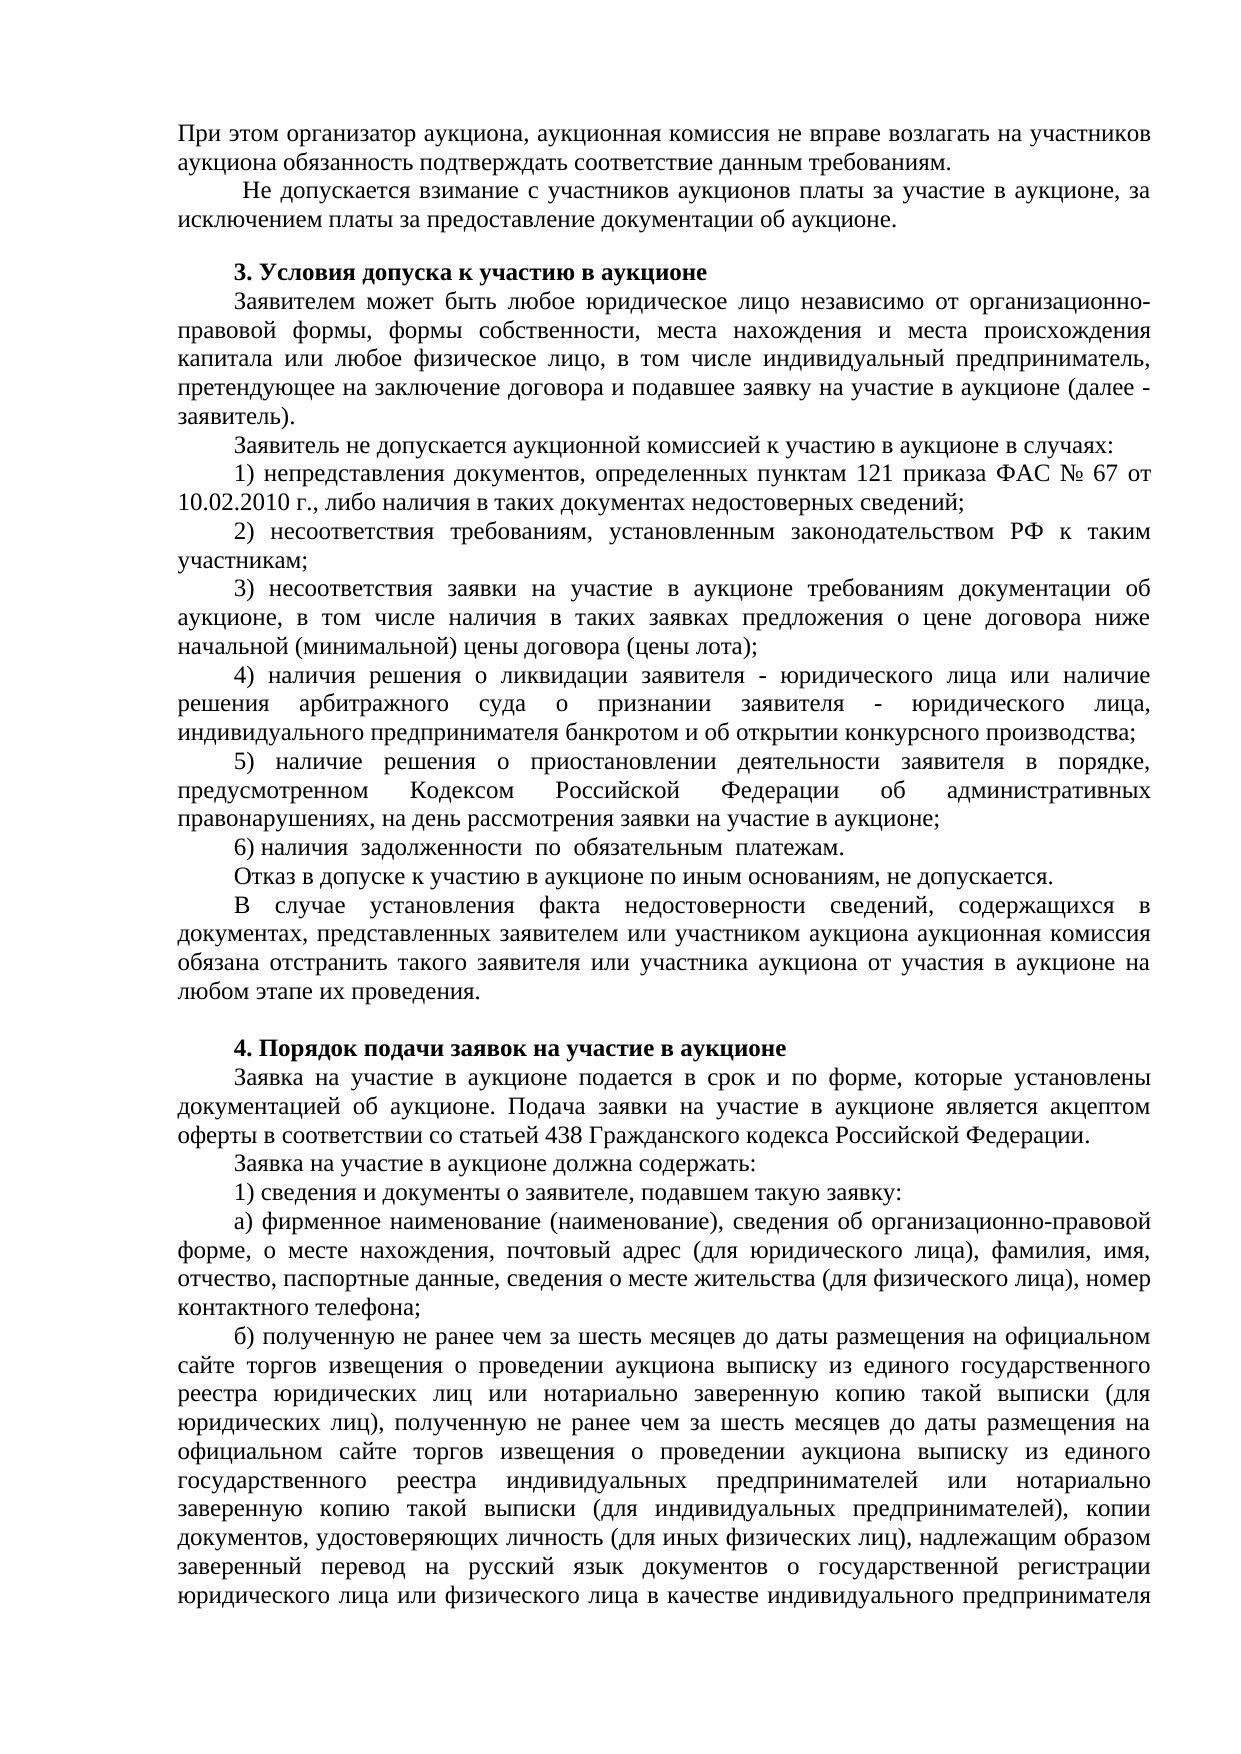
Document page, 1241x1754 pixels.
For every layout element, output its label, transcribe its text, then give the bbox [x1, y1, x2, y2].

text Отказ в допуске к участию в аукционе по иным основаниям, не допускается. [177, 861, 1152, 890]
text 1) сведения и документы о заявителе, подавшем такую заявку: [177, 1177, 1152, 1206]
text 6) наличия задолженности по обязательным платежам. [177, 832, 1152, 861]
text Заявитель не допускается аукционной комиссией к участию в аукционе в случаях: [177, 430, 1152, 458]
text 5) наличие решения о приостановлении деятельности заявителя в порядке, предусмотренном Кодексом Российской Федерации об административных правонарушениях, на день рассмотрения заявки на участие в аукционе; [177, 746, 1152, 832]
text Заявка на участие в аукционе подается в срок и по форме, которые установлены документацией об аукционе. Подача заявки на участие в аукционе является акцептом оферты в соответствии со статьей 438 Гражданского кодекса Российской Федерации. [177, 1062, 1152, 1148]
text 3) несоответствия заявки на участие в аукционе требованиям документации об аукционе, в том числе наличия в таких заявках предложения о цене договора ниже начальной (минимальной) цены договора (цены лота); [177, 573, 1152, 660]
text а) фирменное наименование (наименование), сведения об организационно-правовой форме, о месте нахождения, почтовый адрес (для юридического лица), фамилия, имя, отчество, паспортные данные, сведения о месте жительства (для физического лица), номер контактного телефона; [177, 1206, 1152, 1321]
text 4) наличия решения о ликвидации заявителя - юридического лица или наличие решения арбитражного суда о признании заявителя - юридического лица, индивидуального предпринимателя банкротом и об открытии конкурсного производства; [177, 660, 1152, 746]
text Не допускается взимание с участников аукционов платы за участие в аукционе, за исключением платы за предоставление документации об аукционе. [177, 176, 1152, 233]
text 3. Условия допуска к участию в аукционе [177, 257, 1152, 286]
text Заявителем может быть любое юридическое лицо независимо от организационно-правовой формы, формы собственности, места нахождения и места происхождения капитала или любое физическое лицо, в том числе индивидуальный предприниматель, претендующее на заключение договора и подавшее заявку на участие в аукционе (далее - заявитель). [177, 286, 1152, 430]
text 4. Порядок подачи заявок на участие в аукционе [177, 1033, 1152, 1062]
text Заявка на участие в аукционе должна содержать: [177, 1148, 1152, 1177]
text 1) непредставления документов, определенных пунктам 121 приказа ФАС № 67 от 10.02.2010 г., либо наличия в таких документах недостоверных сведений; [177, 458, 1152, 516]
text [177, 1321, 1152, 1608]
text В случае установления факта недостоверности сведений, содержащихся в документах, представленных заявителем или участником аукциона аукционная комиссия обязана отстранить такого заявителя или участника аукциона от участия в аукционе на любом этапе их проведения. [177, 890, 1152, 1005]
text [177, 118, 1152, 176]
text 2) несоответствия требованиям, установленным законодательством РФ к таким участникам; [177, 516, 1152, 573]
